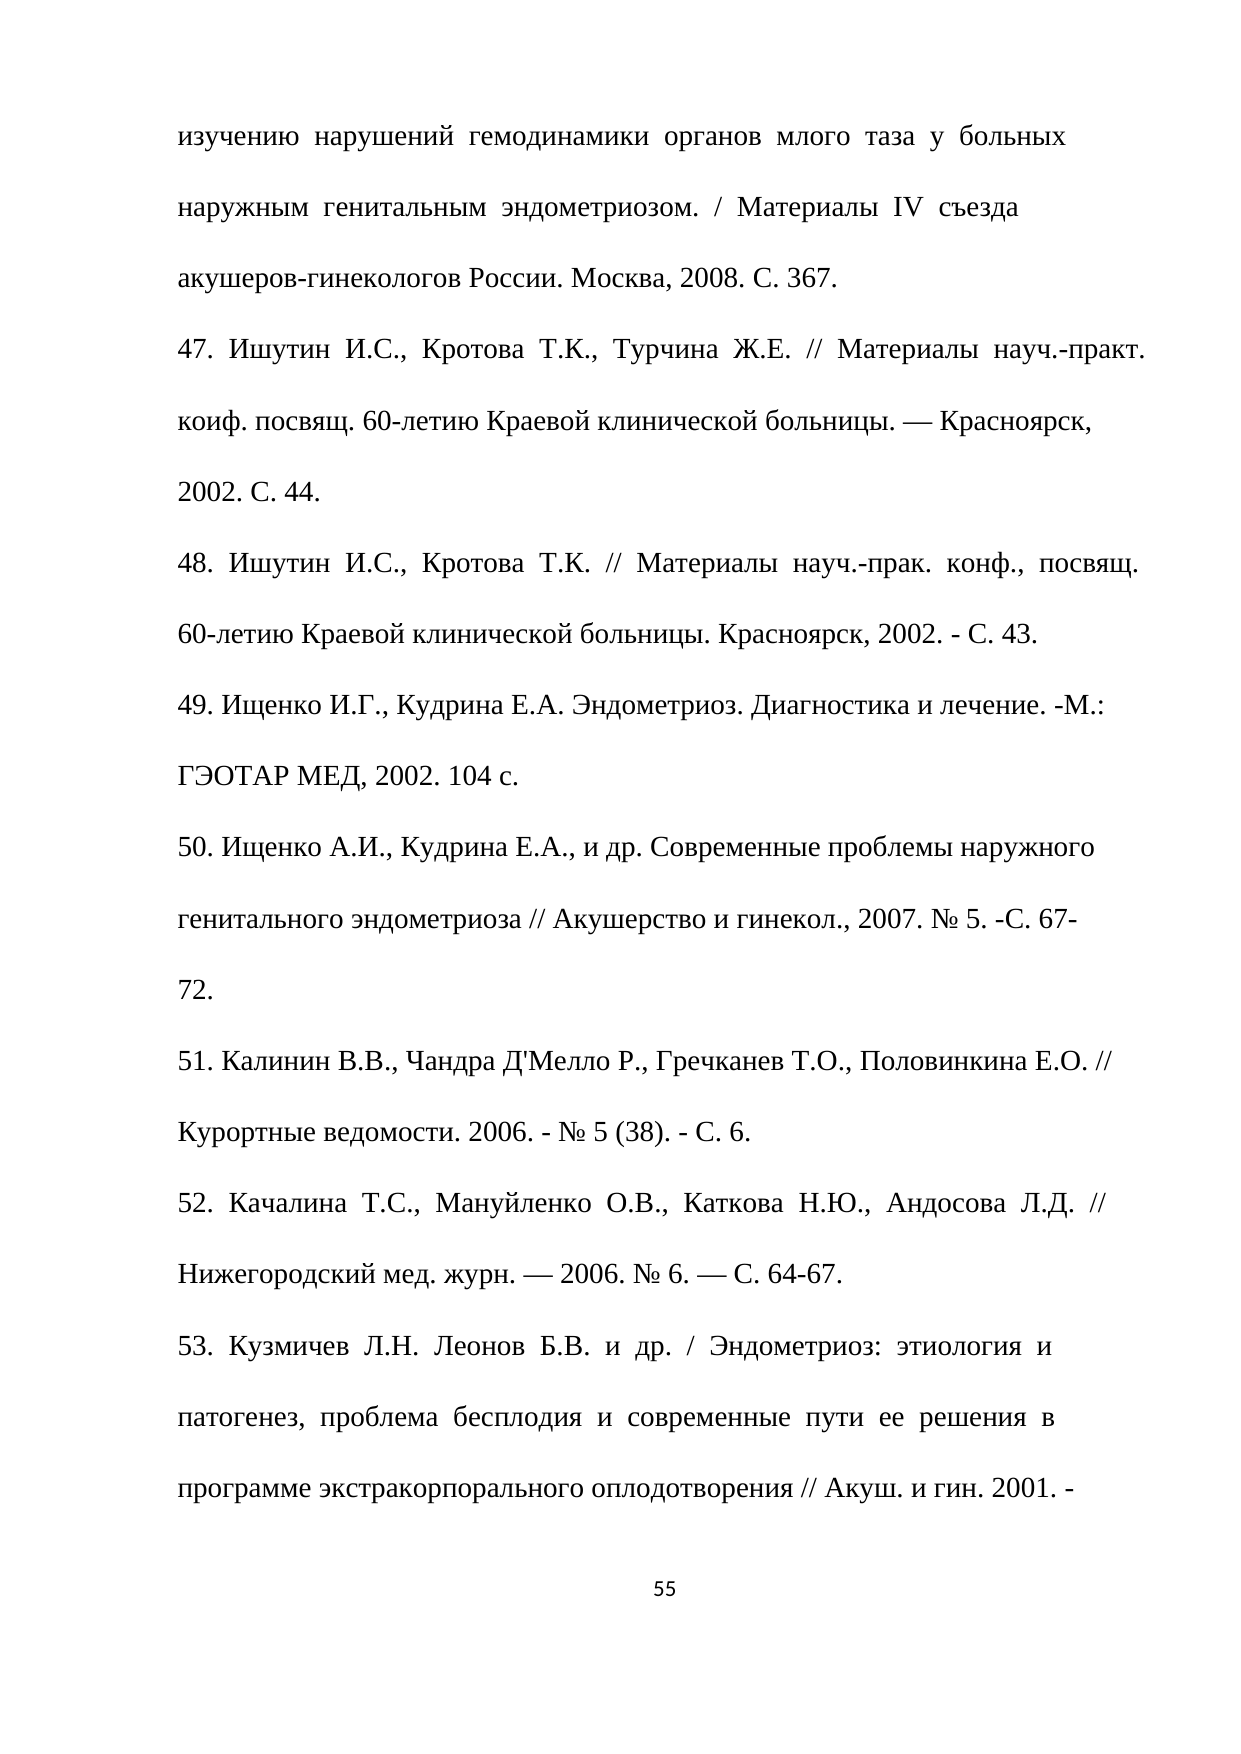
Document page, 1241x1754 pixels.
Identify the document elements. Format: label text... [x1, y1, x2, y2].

text программе экстракорпорального оплодотворения // Акуш. и гин. 2001. - [177, 1470, 1152, 1503]
text Нижегородский мед. журн. — 2006. № 6. — С. 64-67. [177, 1256, 1152, 1290]
text наружным генитальным эндометриозом. / Материалы IV съезда [177, 189, 1152, 223]
text 51. Калинин В.В., Чандра Д'Мелло Р., Гречканев Т.О., Половинкина Е.О. // [177, 1043, 1152, 1077]
text 60-летию Краевой клинической больницы. Красноярск, 2002. - С. 43. [177, 616, 1152, 650]
text 50. Ищенко А.И., Кудрина Е.А., и др. Современные проблемы наружного [177, 829, 1152, 863]
text 2002. С. 44. [177, 474, 1152, 507]
text Курортные ведомости. 2006. - № 5 (38). - С. 6. [177, 1114, 1152, 1148]
text акушеров-гинекологов России. Москва, 2008. С. 367. [177, 260, 1152, 294]
text 48. Ишутин И.С., Кротова Т.К. // Материалы науч.-прак. конф., посвящ. [177, 545, 1152, 578]
text 72. [177, 972, 1152, 1005]
text изучению нарушений гемодинамики органов млого таза у больных [177, 118, 1152, 152]
text генитального эндометриоза // Акушерство и гинекол., 2007. № 5. -С. 67- [177, 901, 1152, 934]
text 49. Ищенко И.Г., Кудрина Е.А. Эндометриоз. Диагностика и лечение. -М.: [177, 687, 1152, 721]
text 52. Качалина Т.С., Мануйленко О.В., Каткова Н.Ю., Андосова Л.Д. // [177, 1185, 1152, 1219]
text 53. Кузмичев Л.Н. Леонов Б.В. и др. / Эндометриоз: этиология и [177, 1328, 1152, 1361]
text патогенез, проблема бесплодия и современные пути ее решения в [177, 1399, 1152, 1432]
text ГЭОТАР МЕД, 2002. 104 с. [177, 758, 1152, 792]
text 47. Ишутин И.С., Кротова Т.К., Турчина Ж.Е. // Материалы науч.-практ. [177, 332, 1152, 365]
text коиф. посвящ. 60-летию Краевой клинической больницы. — Красноярск, [177, 403, 1152, 436]
